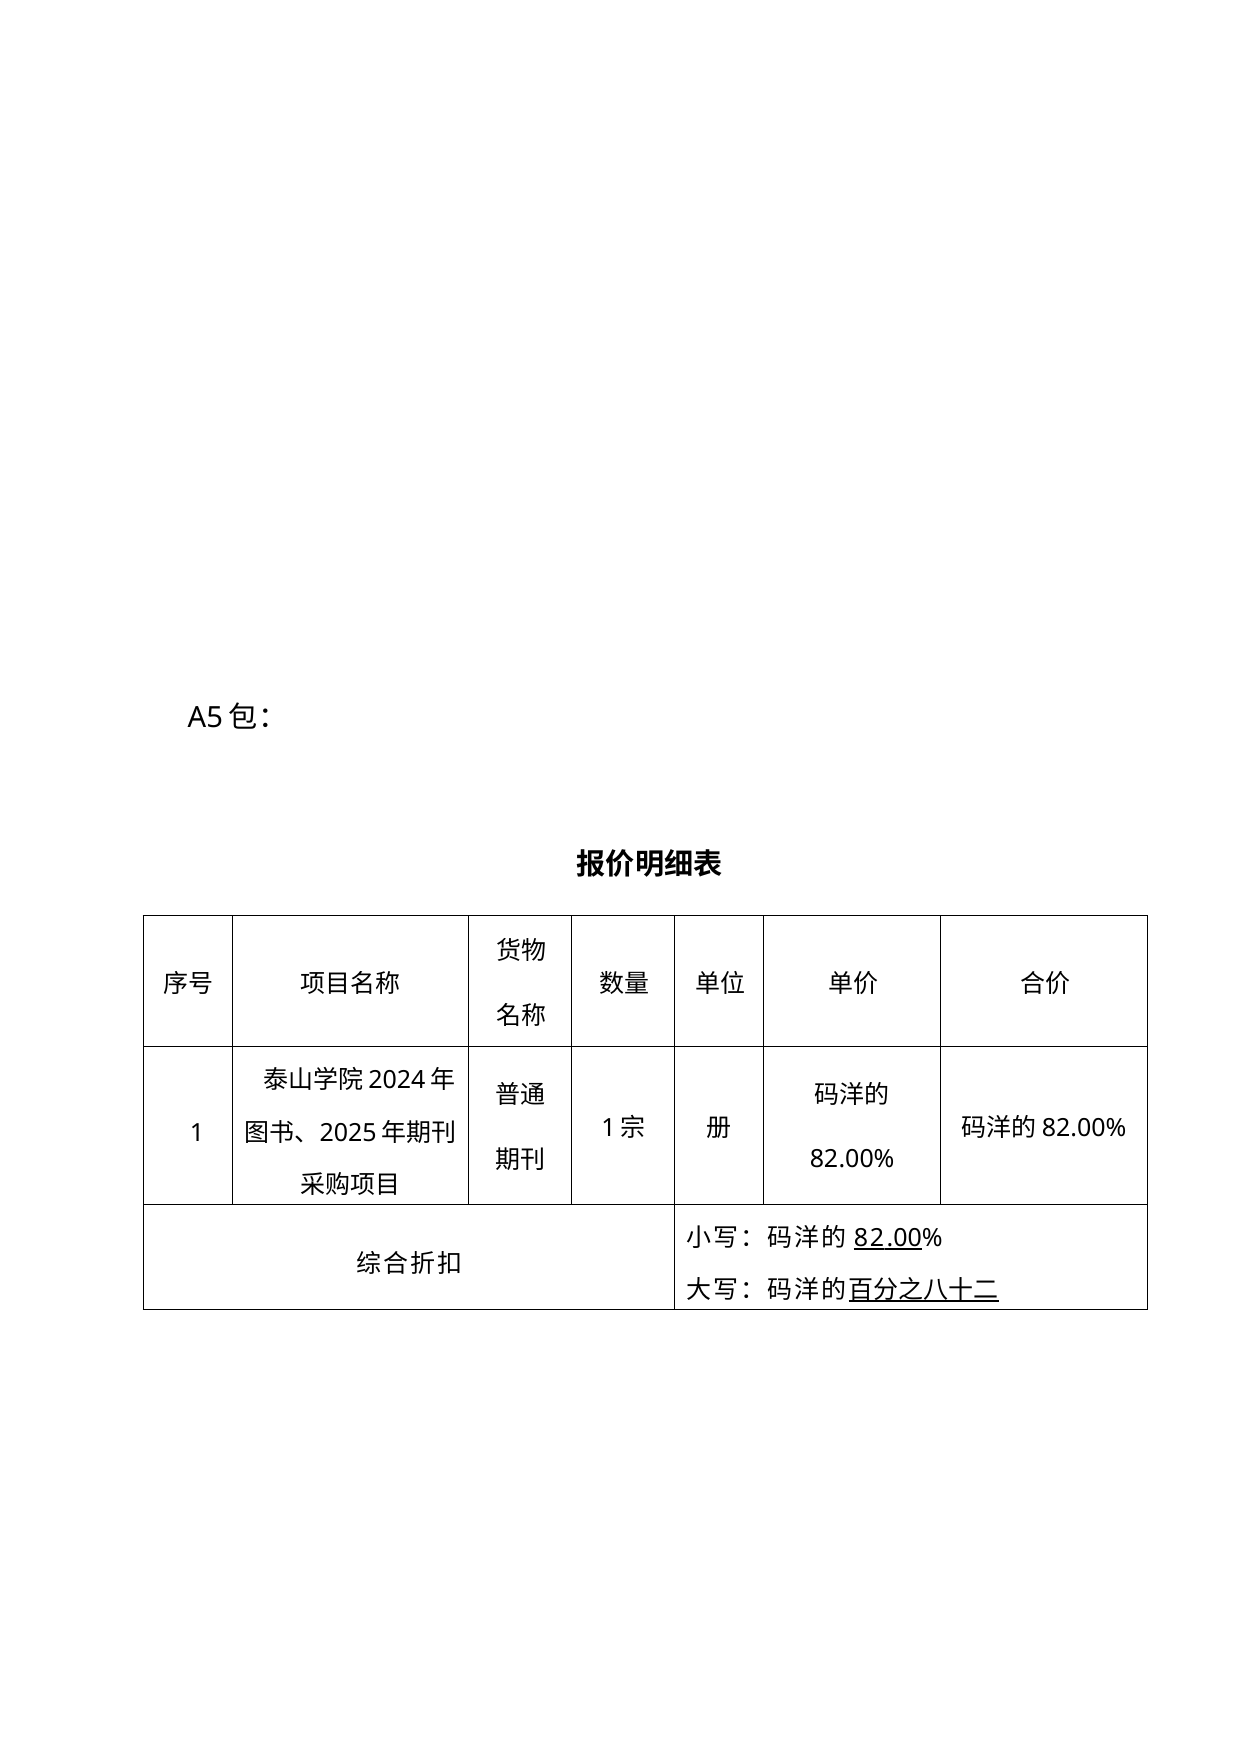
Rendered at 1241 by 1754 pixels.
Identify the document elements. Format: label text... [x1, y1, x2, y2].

table_cell 码洋的82.00% [764, 1047, 940, 1203]
table_cell 码洋的82.00% [941, 1047, 1147, 1203]
table_header 数量 [572, 916, 674, 1046]
table_cell 1宗 [572, 1047, 674, 1203]
text A5包： [187, 682, 1053, 747]
table_header 货物 名称 [469, 916, 571, 1046]
table_cell 泰山学院2024年图书、2025年期刊采购项目 [233, 1047, 468, 1203]
table_header 单位 [675, 916, 763, 1046]
table_cell 普通 期刊 [469, 1047, 571, 1203]
table_cell 综合折扣 [144, 1205, 674, 1309]
table_cell 1 [144, 1047, 232, 1203]
table_cell 小写：码洋的82.00% 大写：码洋的百分之八十二 [675, 1205, 1147, 1309]
table_header 合价 [941, 916, 1147, 1046]
table_cell 册 [675, 1047, 763, 1203]
table_header 项目名称 [233, 916, 468, 1046]
table_header 序号 [144, 916, 232, 1046]
text 报价明细表 [187, 829, 1053, 894]
table_header 单价 [764, 916, 940, 1046]
